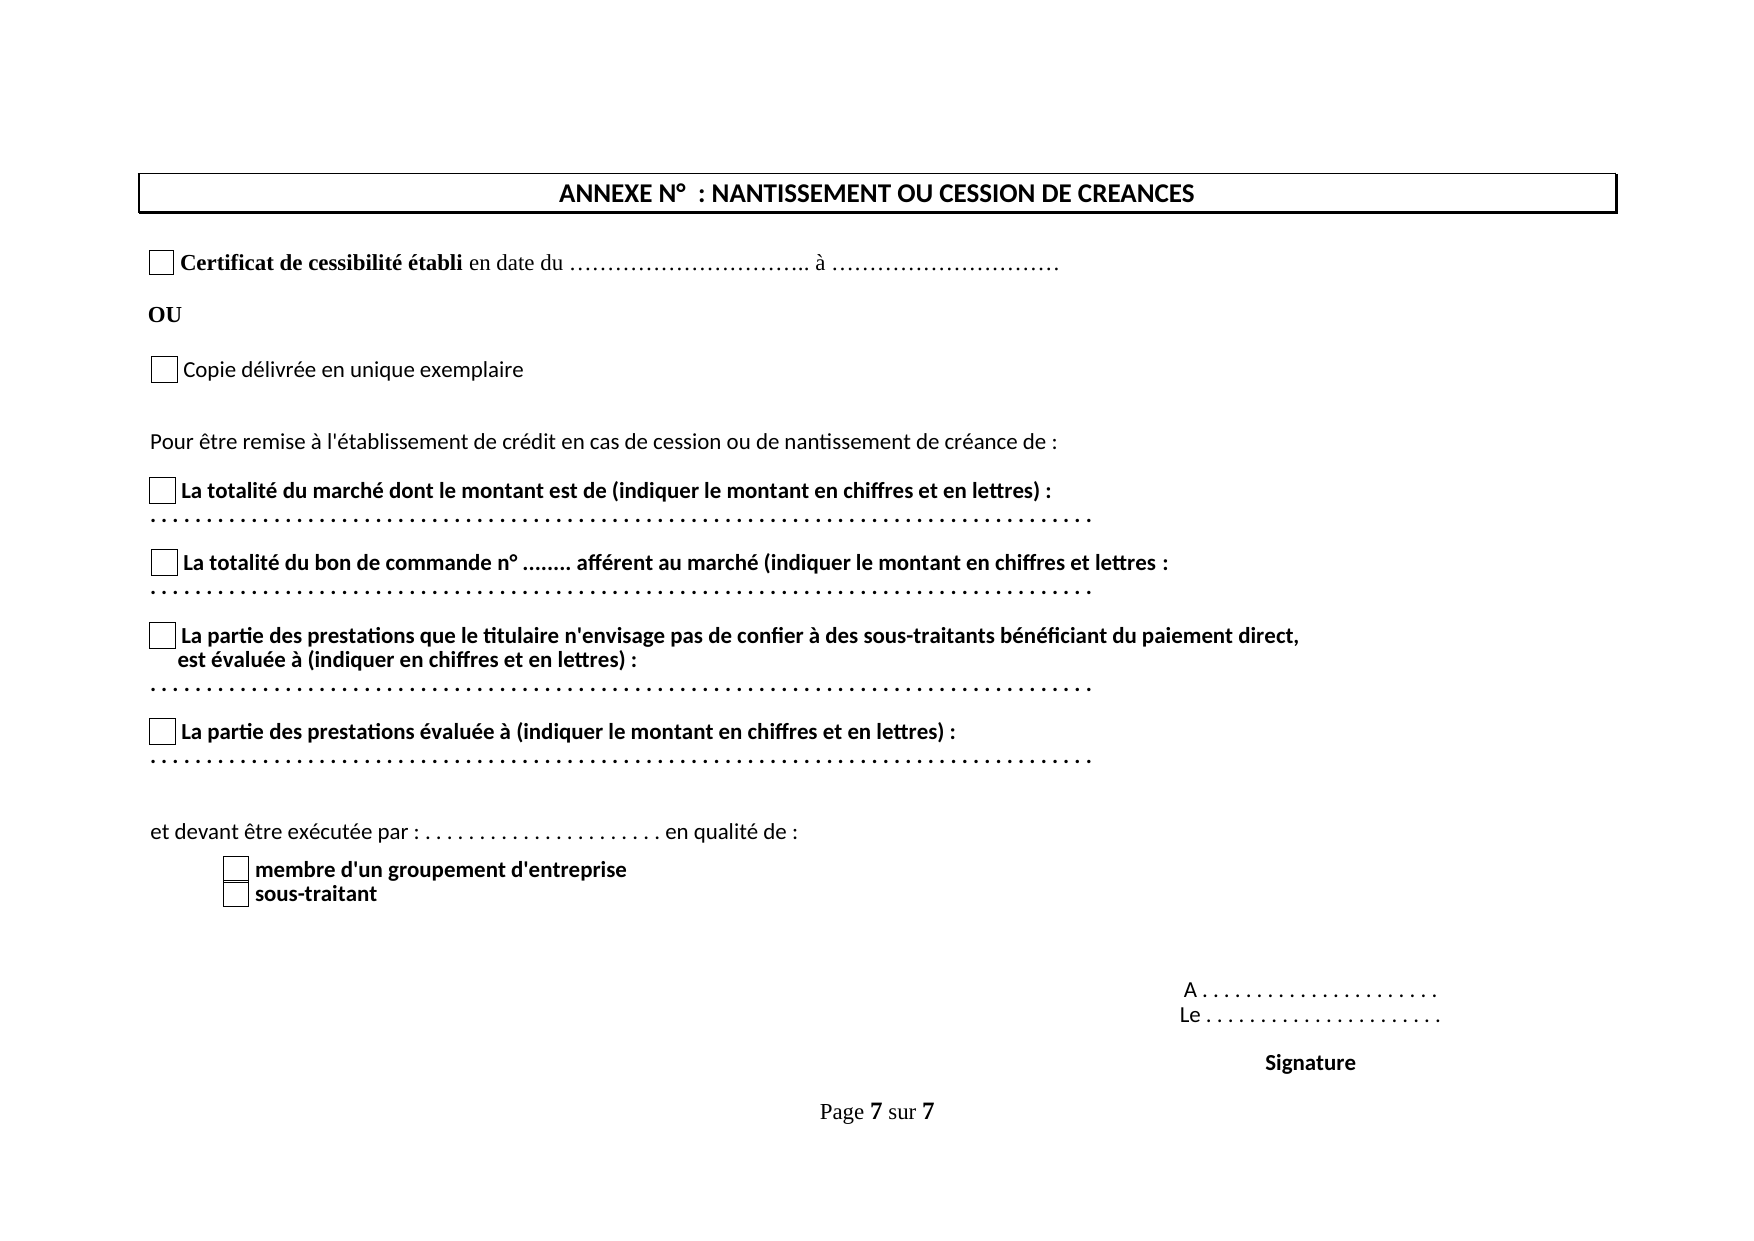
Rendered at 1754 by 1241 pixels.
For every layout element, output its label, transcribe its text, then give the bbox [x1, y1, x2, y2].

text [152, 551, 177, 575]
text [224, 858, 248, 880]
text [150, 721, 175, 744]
text La totalité du bon de commande n° ........ afférent au marché (indiquer le montant en chiffres et lettres : [178, 551, 1604, 576]
text . . . . . . . . . . . . . . . . . . . . . . . . . . . . . . . . . . . . . . . . . . . . . . . . . . . . . . . . . . . . . . . . . . . . . . . . . . . . . . . . . . . . [150, 503, 1604, 527]
text La totalité du marché dont le montant est de (indiquer le montant en chiffres et en lettres) : [176, 479, 1606, 503]
text . . . . . . . . . . . . . . . . . . . . . . . . . . . . . . . . . . . . . . . . . . . . . . . . . . . . . . . . . . . . . . . . . . . . . . . . . . . . . . . . . . . . [150, 576, 1604, 600]
text Le . . . . . . . . . . . . . . . . . . . . . . [1019, 1003, 1602, 1027]
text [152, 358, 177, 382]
text . . . . . . . . . . . . . . . . . . . . . . . . . . . . . . . . . . . . . . . . . . . . . . . . . . . . . . . . . . . . . . . . . . . . . . . . . . . . . . . . . . . . [150, 745, 1604, 769]
text La partie des prestations que le titulaire n'envisage pas de confier à des sous-traitants bénéficiant du paiement direct, [176, 624, 1606, 648]
text membre d'un groupement d'entreprise [249, 858, 1604, 882]
text Pour être remise à l'établissement de crédit en cas de cession ou de nantissement de créance de : [150, 431, 1604, 455]
subtitle ANNEXE N° : NANTISSEMENT OU CESSION DE CREANCES [140, 174, 1615, 211]
text Copie délivrée en unique exemplaire [178, 358, 1604, 382]
text Certificat de cessibilité établi en date du ………………………….. à ………………………… [148, 249, 1606, 275]
text . . . . . . . . . . . . . . . . . . . . . . . . . . . . . . . . . . . . . . . . . . . . . . . . . . . . . . . . . . . . . . . . . . . . . . . . . . . . . . . . . . . . [150, 672, 1604, 696]
text sous-traitant [249, 882, 1604, 906]
text La partie des prestations évaluée à (indiquer le montant en chiffres et en lettres) : [176, 721, 1606, 745]
text A . . . . . . . . . . . . . . . . . . . . . . [1019, 978, 1602, 1003]
text est évaluée à (indiquer en chiffres et en lettres) : [162, 648, 1606, 672]
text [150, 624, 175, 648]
text Signature [1019, 1051, 1602, 1075]
text et devant être exécutée par : . . . . . . . . . . . . . . . . . . . . . . en qualité de : [150, 817, 1604, 845]
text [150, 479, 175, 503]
text OU [148, 302, 1606, 328]
